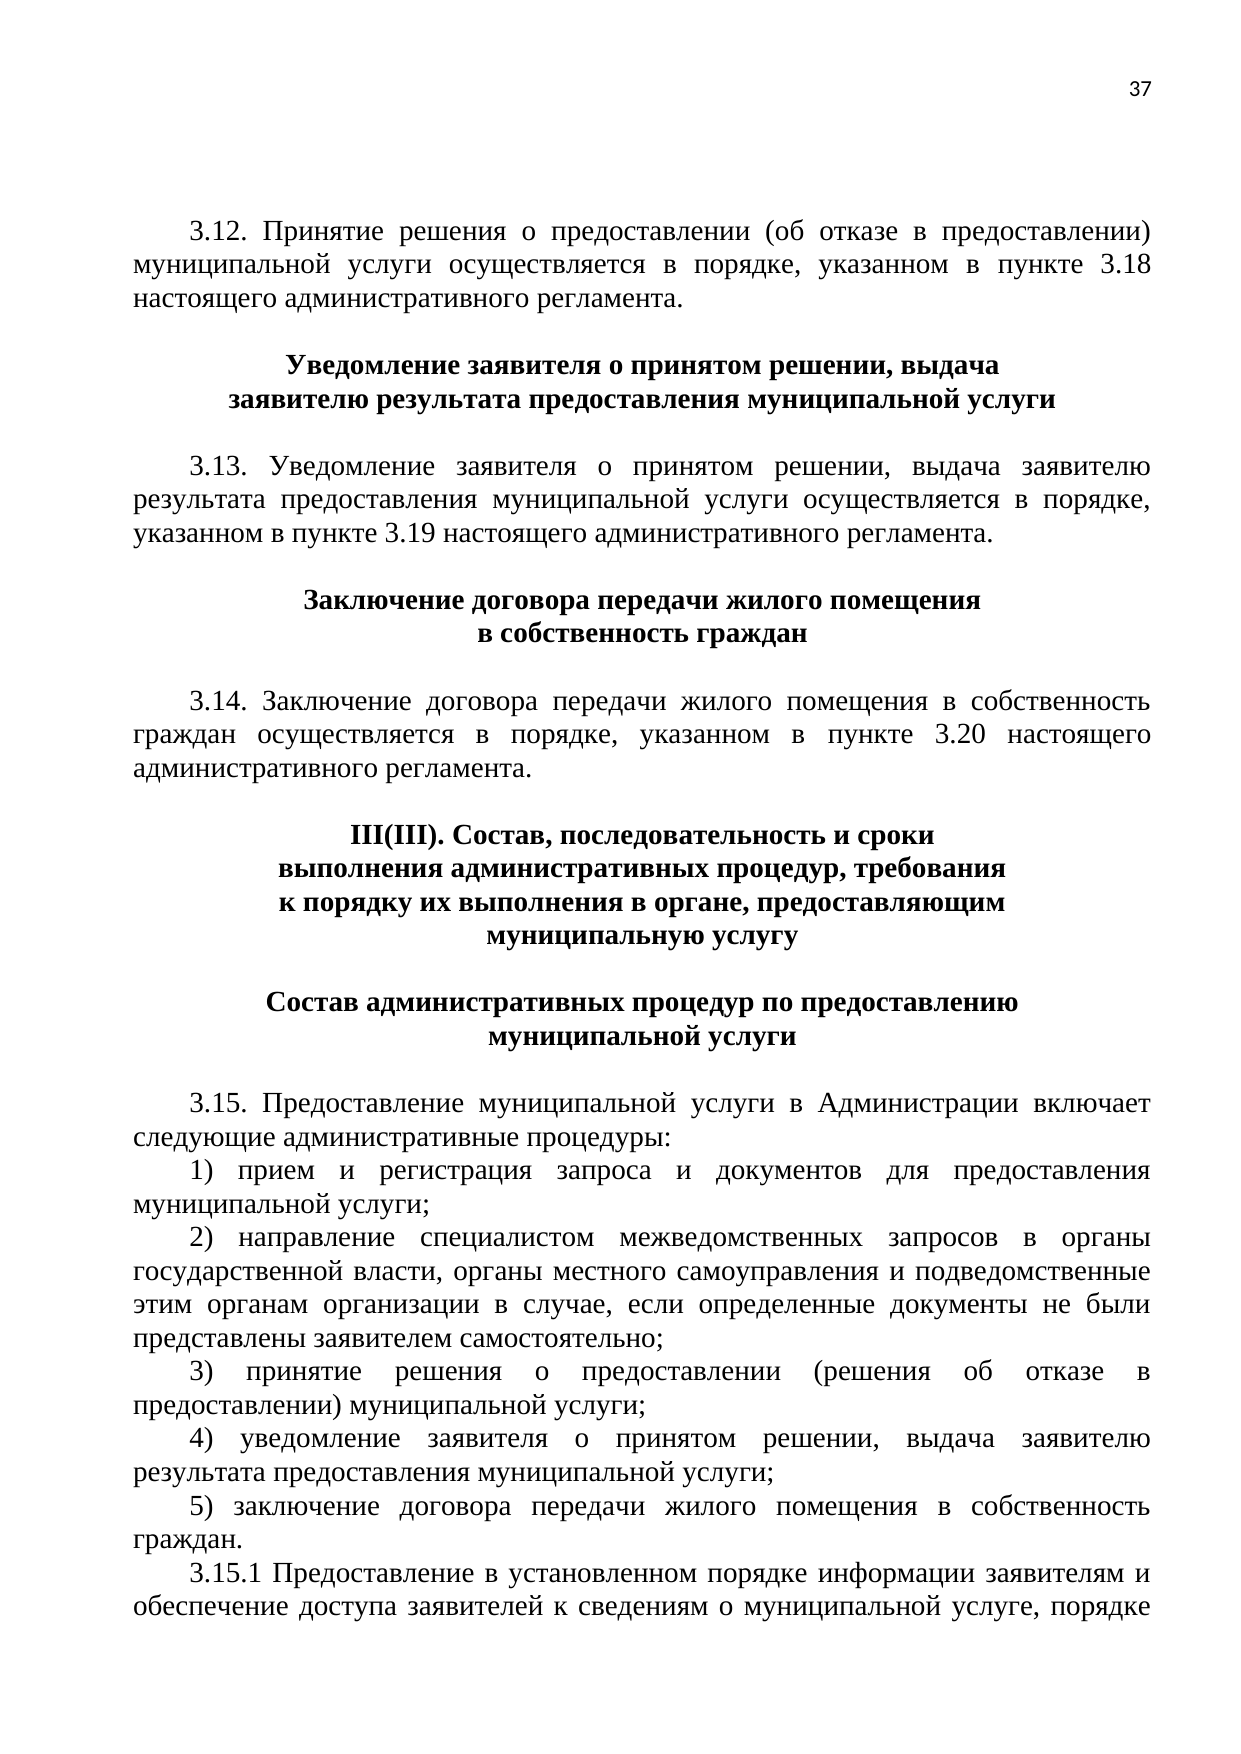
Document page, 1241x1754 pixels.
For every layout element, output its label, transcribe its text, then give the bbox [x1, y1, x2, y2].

text 3.13. Уведомление заявителя о принятом решении, выдача заявителю результата предоставления муниципальной услуги осуществляется в порядке, указанном в пункте 3.19 настоящего административного регламента. [133, 448, 1152, 548]
text 2) направление специалистом межведомственных запросов в органы государственной власти, органы местного самоуправления и подведомственные этим органам организации в случае, если определенные документы не были представлены заявителем самостоятельно; [133, 1219, 1152, 1353]
text заявителю результата предоставления муниципальной услуги [133, 381, 1152, 414]
text 3) принятие решения о предоставлении (решения об отказе в предоставлении) муниципальной услуги; [133, 1353, 1152, 1421]
text в собственность граждан [133, 616, 1152, 649]
text Уведомление заявителя о принятом решении, выдача [133, 347, 1152, 381]
text муниципальную услугу [133, 917, 1152, 951]
text к порядку их выполнения в органе, предоставляющим [133, 884, 1152, 917]
text муниципальной услуги [133, 1018, 1152, 1052]
text 1) прием и регистрация запроса и документов для предоставления муниципальной услуги; [133, 1152, 1152, 1219]
text 3.14. Заключение договора передачи жилого помещения в собственность граждан осуществляется в порядке, указанном в пункте 3.20 настоящего административного регламента. [133, 683, 1152, 783]
text 4) уведомление заявителя о принятом решении, выдача заявителю результата предоставления муниципальной услуги; [133, 1421, 1152, 1488]
text 5) заключение договора передачи жилого помещения в собственность граждан. [133, 1488, 1152, 1555]
text III(III). Состав, последовательность и сроки [133, 817, 1152, 850]
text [133, 1555, 1152, 1622]
text 3.12. Принятие решения о предоставлении (об отказе в предоставлении) муниципальной услуги осуществляется в порядке, указанном в пункте 3.18 настоящего административного регламента. [133, 213, 1152, 314]
text 3.15. Предоставление муниципальной услуги в Администрации включает следующие административные процедуры: [133, 1085, 1152, 1152]
text Заключение договора передачи жилого помещения [133, 582, 1152, 616]
text Состав административных процедур по предоставлению [133, 984, 1152, 1018]
text выполнения административных процедур, требования [133, 850, 1152, 884]
